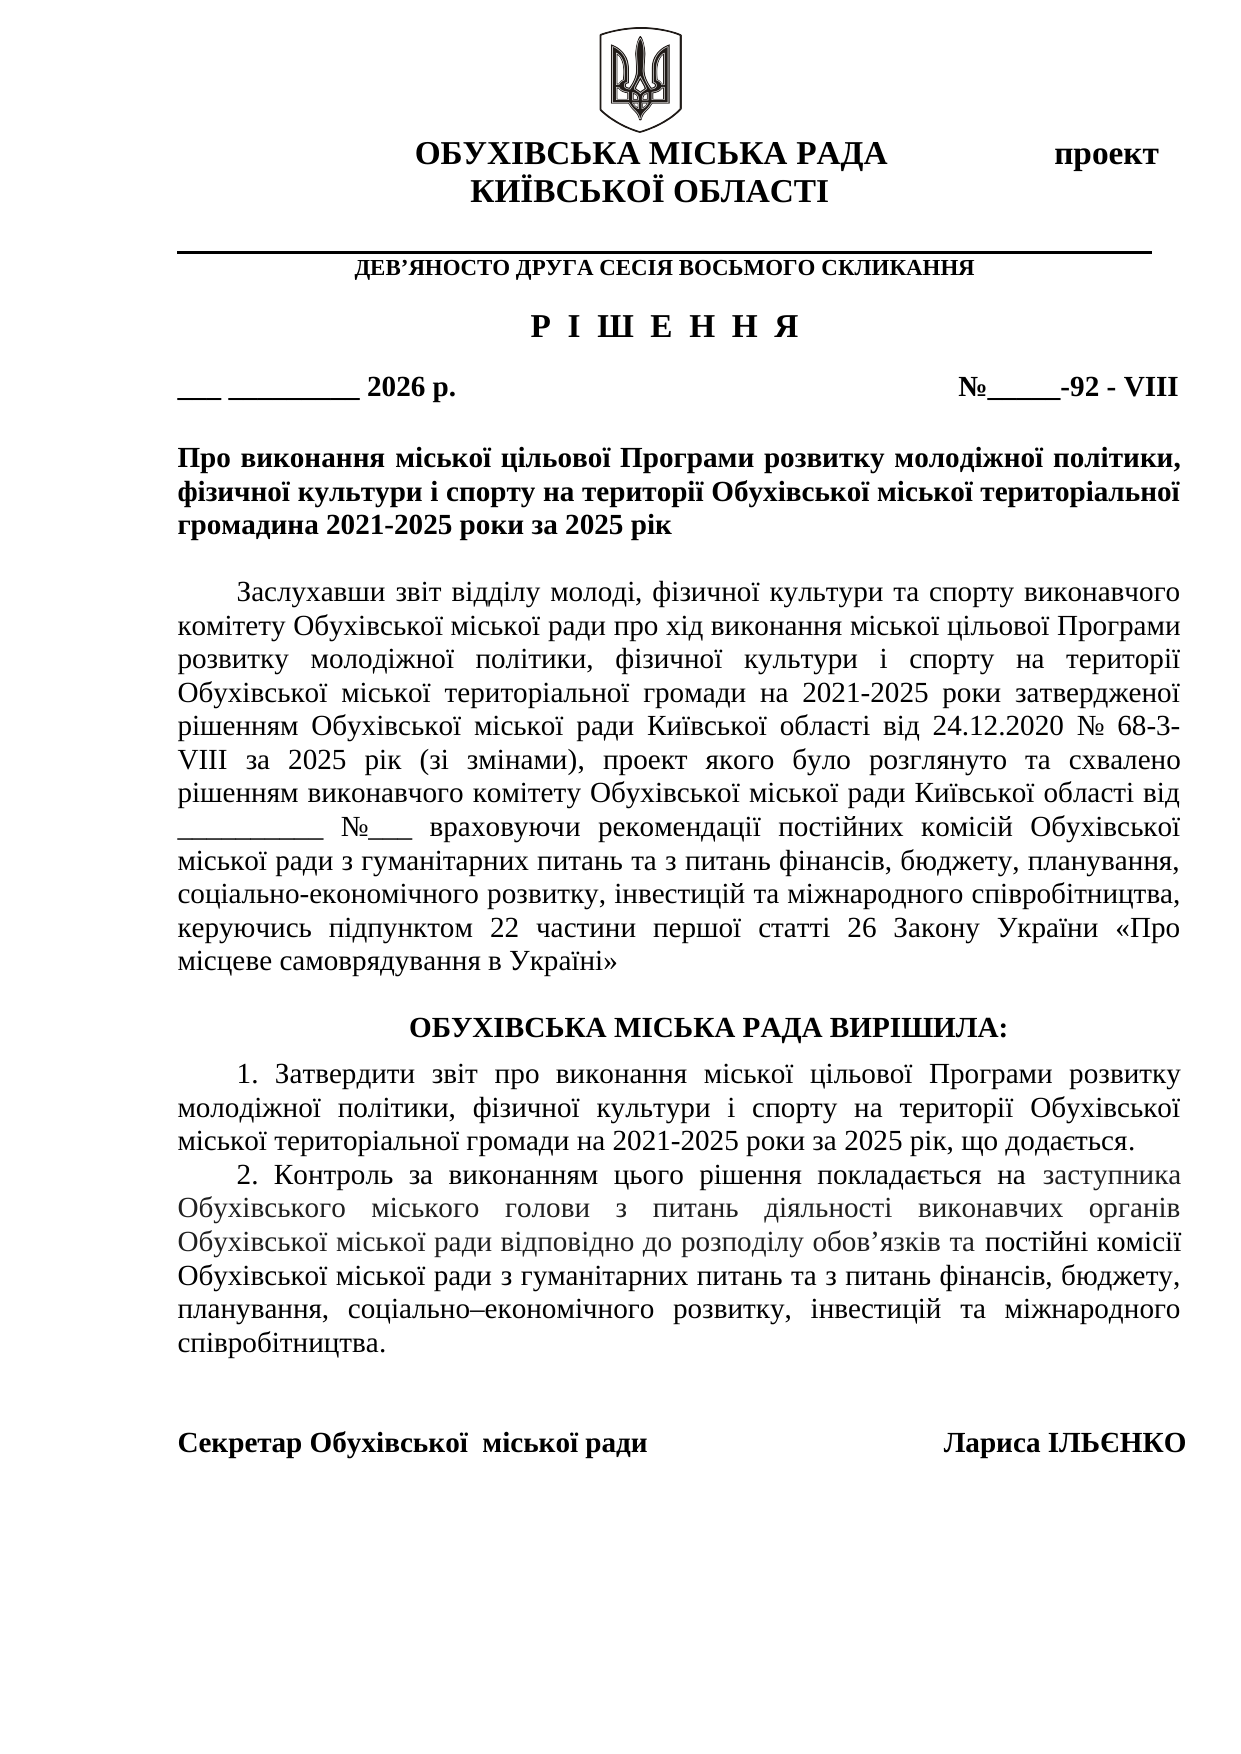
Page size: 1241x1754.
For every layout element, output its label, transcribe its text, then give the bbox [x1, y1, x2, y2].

text 1. Затвердити звіт про виконання міської цільової Програми розвитку молодіжної політики, фізичної культури і спорту на території Обухівської міської територіальної громади на 2021-2025 роки за 2025 рік, що додається. [177, 1056, 1181, 1157]
text ОБУХІВСЬКА МІСЬКА РАДА проект [192, 59, 1181, 171]
text Заслухавши звіт відділу молоді, фізичної культури та спорту виконавчого комітету Обухівської міської ради про хід виконання міської цільової Програми розвитку молодіжної політики, фізичної культури і спорту на території Обухівської міської територіальної громади на 2021-2025 роки затвердженої рішенням Обухівської міської ради Київської області від 24.12.2020 № 68-3-VІІІ за 2025 рік (зі змінами), проект якого було розглянуто та схвалено рішенням виконавчого комітету Обухівської міської ради Київської області від __________ №___ враховуючи рекомендації постійних комісій Обухівської міської ради з гуманітарних питань та з питань фінансів, бюджету, планування, соціально-економічного розвитку, інвестицій та міжнародного співробітництва, керуючись підпунктом 22 частини першої статті 26 Закону України «Про місцеве самоврядування в Україні» [148, 574, 1152, 977]
text ___ _________ 2026 р. №_____-92 - VІІІ [177, 369, 1181, 403]
text 2. Контроль за виконанням цього рішення покладається на заступника Обухівського міського голови з питань діяльності виконавчих органів Обухівської міської ради відповідно до розподілу обов’язків та постійні комісії Обухівської міської ради з гуманітарних питань та з питань фінансів, бюджету, планування, соціально–економічного розвитку, інвестицій та міжнародного співробітництва. [177, 1157, 1181, 1358]
text ОБУХІВСЬКА МІСЬКА РАДА ВИРІШИЛА: [148, 1010, 1152, 1044]
text КИЇВСЬКОЇ ОБЛАСТІ [148, 171, 1152, 209]
text Секретар Обухівської міської ради Лариса ІЛЬЄНКО [177, 1425, 1196, 1459]
text ДЕВ’ЯНОСТО ДРУГА СЕСІЯ ВОСЬМОГО СКЛИКАННЯ [177, 254, 1152, 281]
text Про виконання міської цільової Програми розвитку молодіжної політики, фізичної культури і спорту на території Обухівської міської територіальної громадина 2021-2025 роки за 2025 рік [177, 440, 1181, 541]
text Р І Ш Е Н Н Я [177, 306, 1152, 344]
